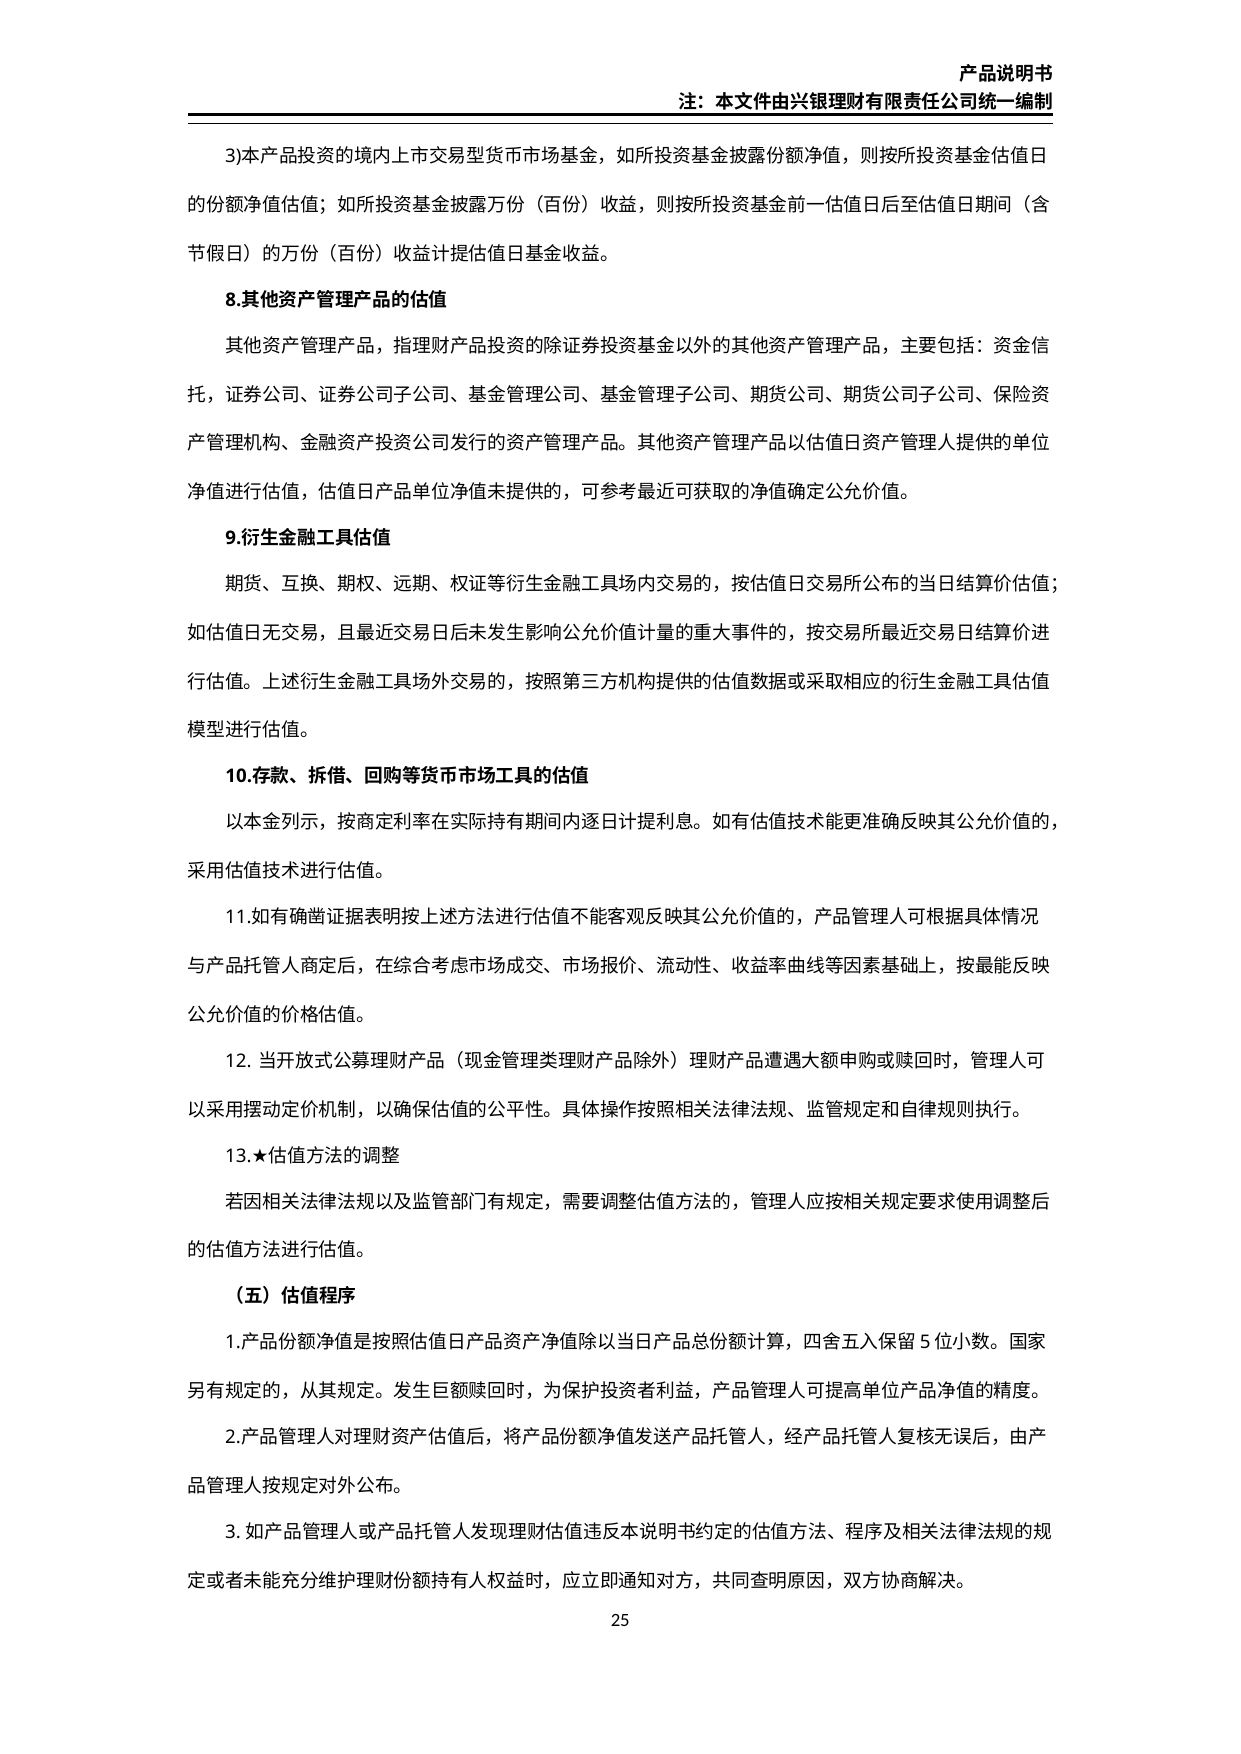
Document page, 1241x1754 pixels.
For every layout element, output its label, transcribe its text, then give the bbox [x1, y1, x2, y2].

text 2.产品管理人对理财资产估值后，将产品份额净值发送产品托管人，经产品托管人复核无误后，由产品管理人按规定对外公布。 [187, 1419, 1053, 1501]
text 9.衍生金融工具估值 [187, 520, 1053, 553]
text 若因相关法律法规以及监管部门有规定，需要调整估值方法的，管理人应按相关规定要求使用调整后的估值方法进行估值。 [187, 1184, 1053, 1265]
text 8.其他资产管理产品的估值 [187, 282, 1053, 314]
text 以本金列示，按商定利率在实际持有期间内逐日计提利息。如有估值技术能更准确反映其公允价值的，采用估值技术进行估值。 [187, 804, 1053, 886]
text 11.如有确凿证据表明按上述方法进行估值不能客观反映其公允价值的，产品管理人可根据具体情况与产品托管人商定后，在综合考虑市场成交、市场报价、流动性、收益率曲线等因素基础上，按最能反映公允价值的价格估值。 [187, 899, 1053, 1029]
text （五）估值程序 [187, 1278, 1053, 1311]
text 10.存款、拆借、回购等货币市场工具的估值 [187, 758, 1053, 791]
text 12. 当开放式公募理财产品（现金管理类理财产品除外）理财产品遭遇大额申购或赎回时，管理人可以采用摆动定价机制，以确保估值的公平性。具体操作按照相关法律法规、监管规定和自律规则执行。 [187, 1043, 1053, 1124]
text 1.产品份额净值是按照估值日产品资产净值除以当日产品总份额计算，四舍五入保留5位小数。国家另有规定的，从其规定。发生巨额赎回时，为保护投资者利益，产品管理人可提高单位产品净值的精度。 [187, 1324, 1053, 1406]
text 3)本产品投资的境内上市交易型货币市场基金，如所投资基金披露份额净值，则按所投资基金估值日的份额净值估值；如所投资基金披露万份（百份）收益，则按所投资基金前一估值日后至估值日期间（含节假日）的万份（百份）收益计提估值日基金收益。 [187, 138, 1053, 268]
text 其他资产管理产品，指理财产品投资的除证券投资基金以外的其他资产管理产品，主要包括：资金信托，证券公司、证券公司子公司、基金管理公司、基金管理子公司、期货公司、期货公司子公司、保险资产管理机构、金融资产投资公司发行的资产管理产品。其他资产管理产品以估值日资产管理人提供的单位净值进行估值，估值日产品单位净值未提供的，可参考最近可获取的净值确定公允价值。 [187, 328, 1053, 507]
text 3. 如产品管理人或产品托管人发现理财估值违反本说明书约定的估值方法、程序及相关法律法规的规定或者未能充分维护理财份额持有人权益时，应立即通知对方，共同查明原因，双方协商解决。 [187, 1514, 1053, 1595]
text 期货、互换、期权、远期、权证等衍生金融工具场内交易的，按估值日交易所公布的当日结算价估值；如估值日无交易，且最近交易日后未发生影响公允价值计量的重大事件的，按交易所最近交易日结算价进行估值。上述衍生金融工具场外交易的，按照第三方机构提供的估值数据或采取相应的衍生金融工具估值模型进行估值。 [187, 566, 1053, 745]
text 13.★估值方法的调整 [187, 1138, 1053, 1170]
